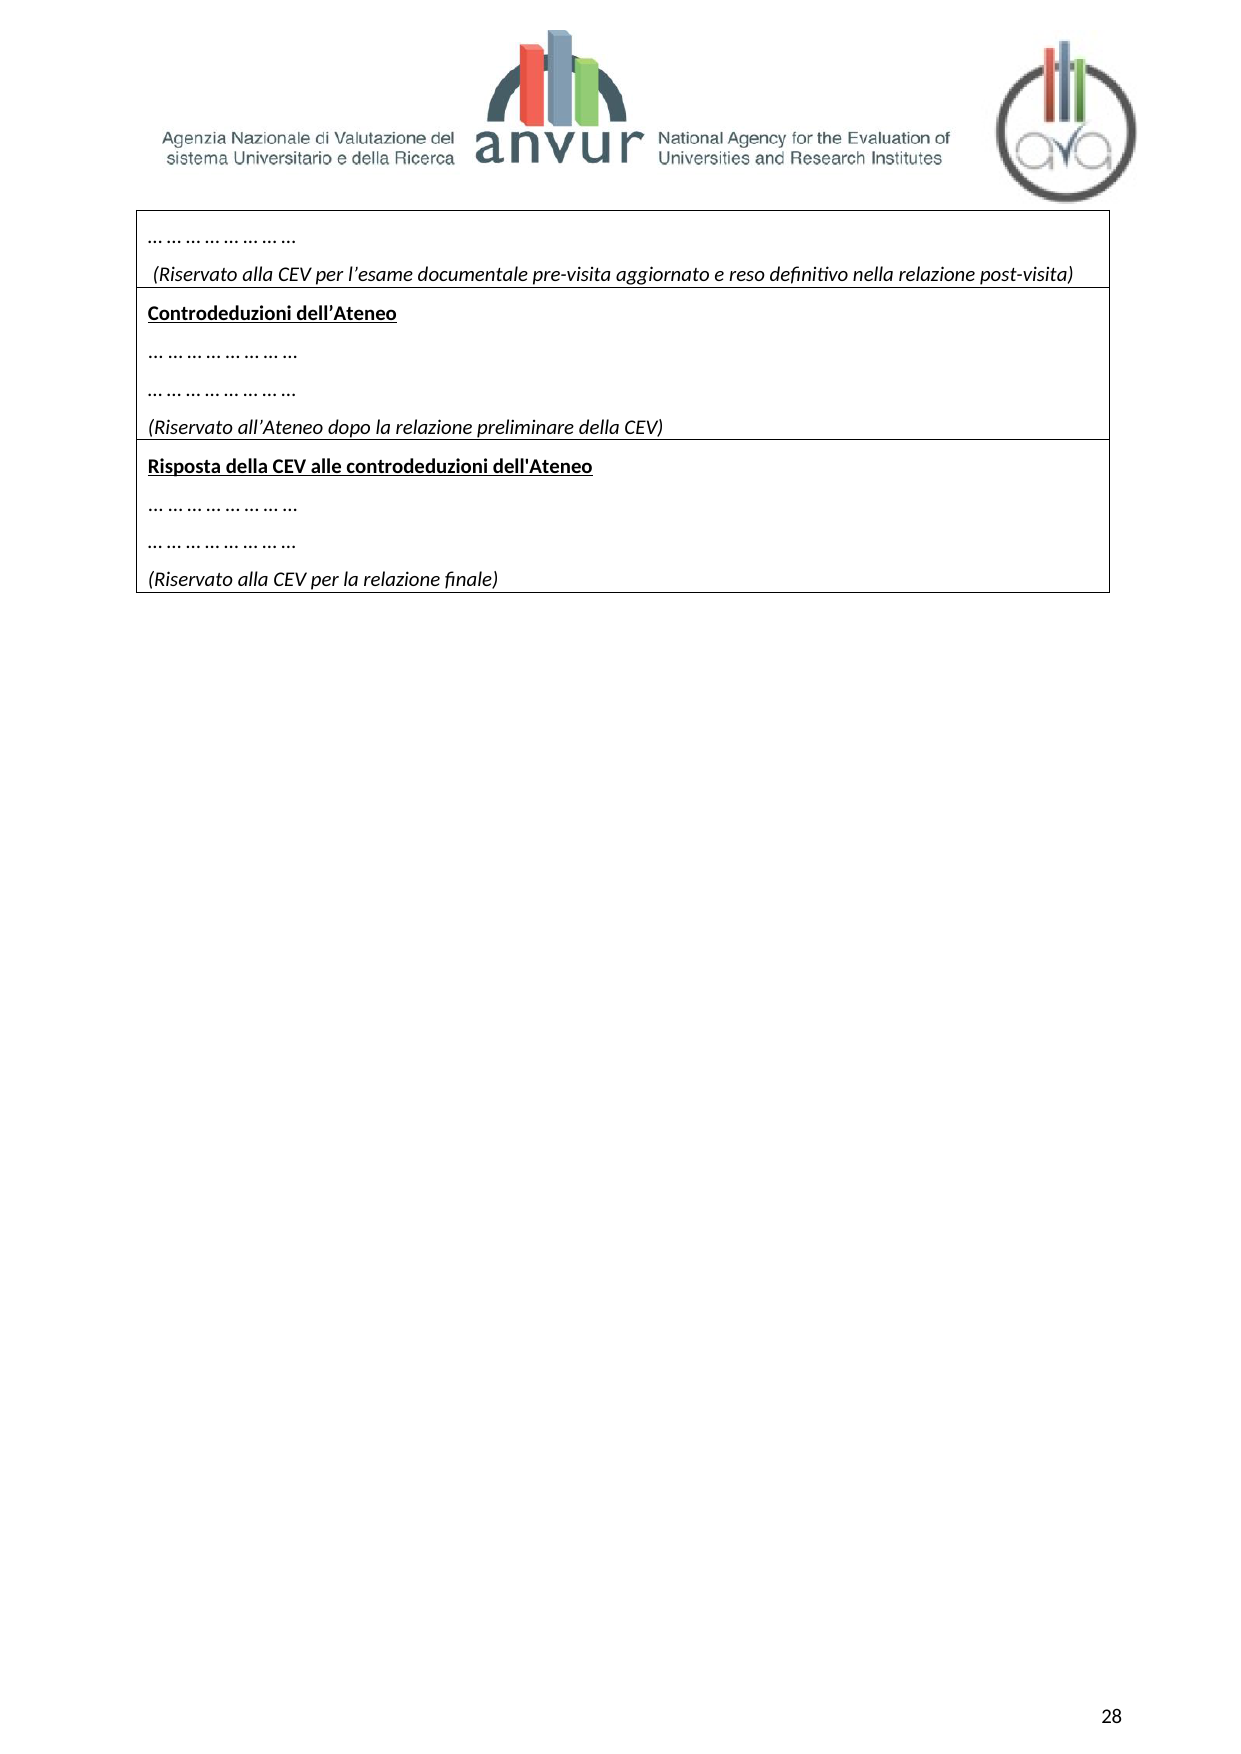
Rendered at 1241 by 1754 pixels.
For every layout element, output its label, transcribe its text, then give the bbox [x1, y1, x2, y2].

table_cell Controdeduzioni dell’Ateneo ... … … … … … … … … … … … … … … … (Riservato all’Ateneo dopo la relazione preliminare della CEV) [137, 288, 1109, 439]
table_cell Risposta della CEV alle controdeduzioni dell'Ateneo ... … … … … … … … … … … … … … … … (Riservato alla CEV per la relazione finale) [137, 440, 1109, 592]
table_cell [137, 211, 1109, 287]
